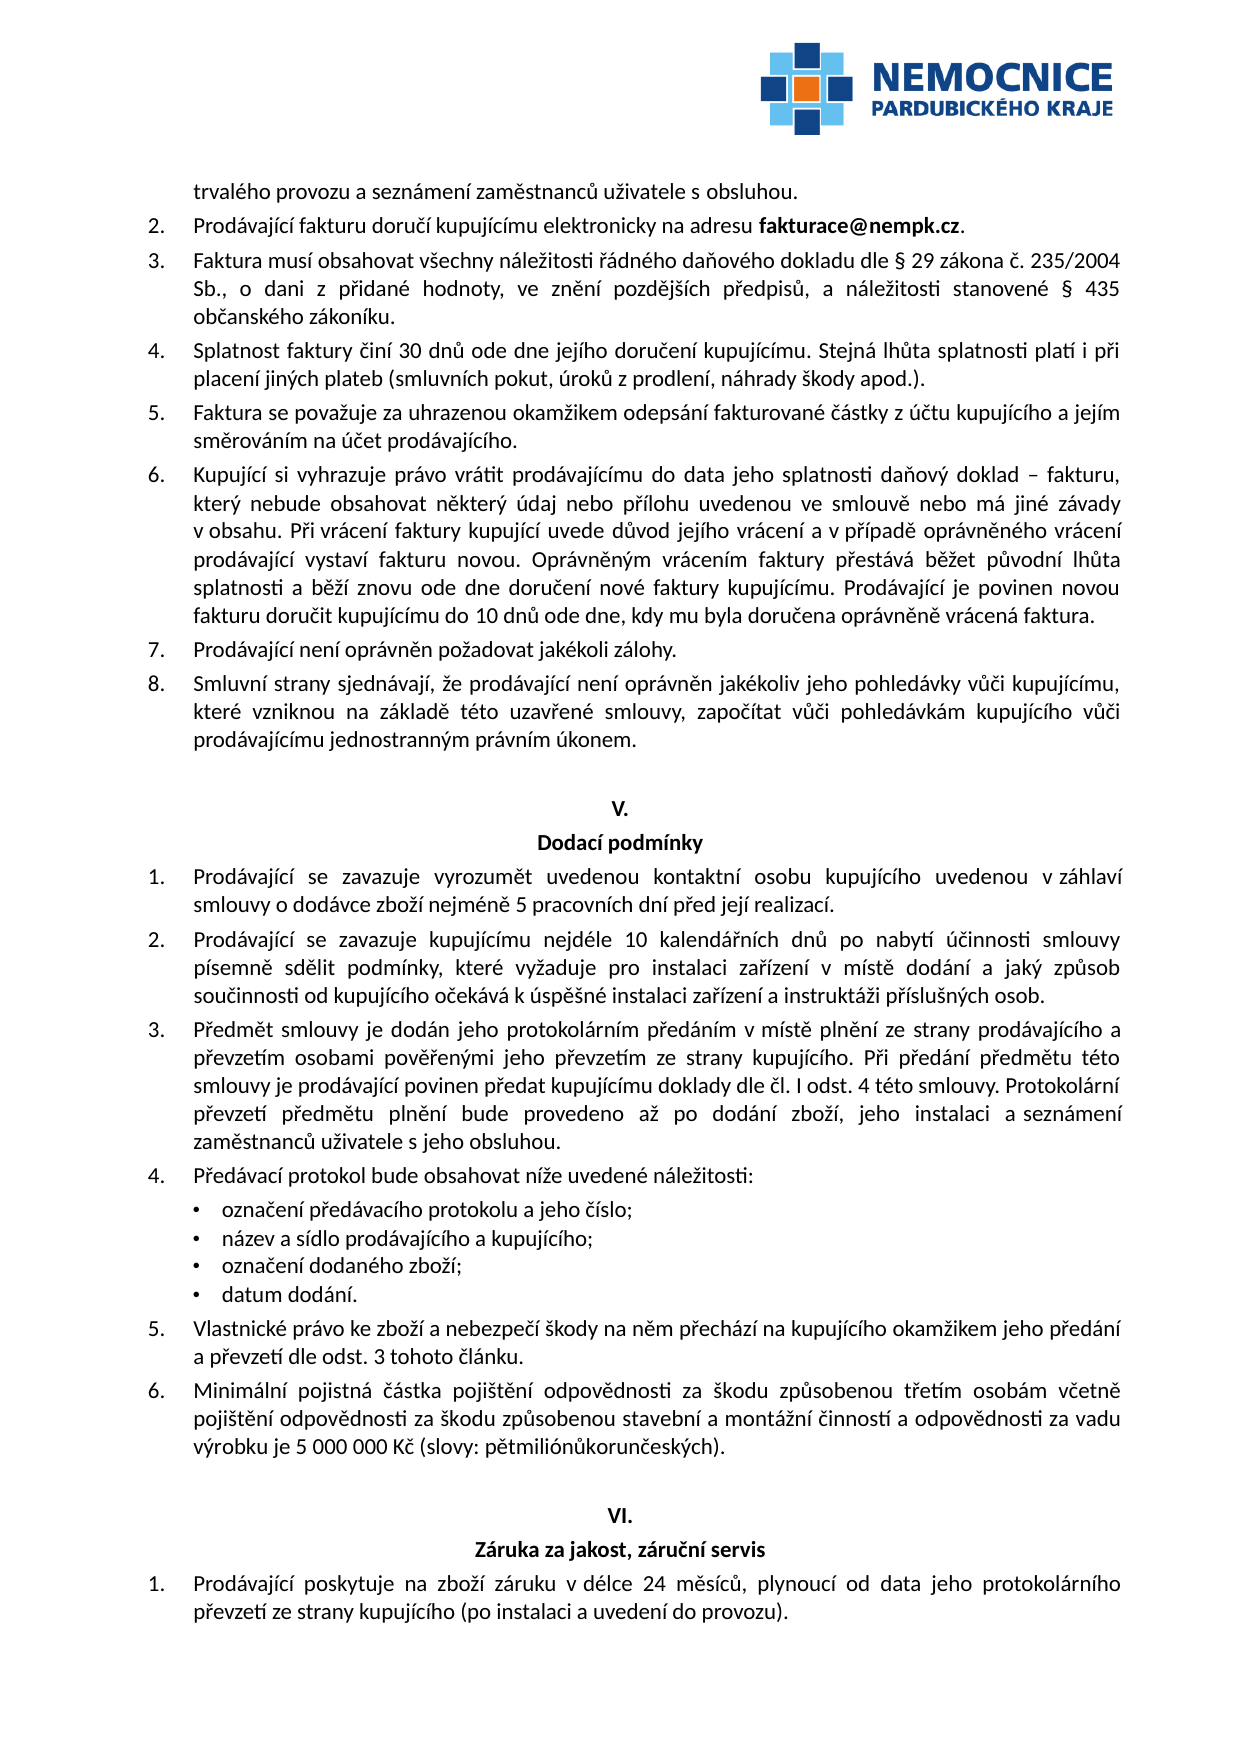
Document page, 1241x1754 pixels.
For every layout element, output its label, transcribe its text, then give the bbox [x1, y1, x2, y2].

list Vlastnické právo ke zboží a nebezpečí škody na něm přechází na kupujícího okamžikem jeho předání a převzetí dle odst. 3 tohoto článku. [148, 1314, 1122, 1370]
list Prodávající poskytuje na zboží záruku v délce 24 měsíců, plynoucí od data jeho protokolárního převzetí ze strany kupujícího (po instalaci a uvedení do provozu). [148, 1569, 1122, 1625]
list označení dodaného zboží; [192, 1252, 1122, 1280]
list Splatnost faktury činí 30 dnů ode dne jejího doručení kupujícímu. Stejná lhůta splatnosti platí i při placení jiných plateb (smluvních pokut, úroků z prodlení, náhrady škody apod.). [148, 336, 1122, 392]
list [148, 177, 1122, 205]
text Dodací podmínky [118, 828, 1122, 856]
list název a sídlo prodávajícího a kupujícího; [192, 1224, 1122, 1252]
list Faktura musí obsahovat všechny náležitosti řádného daňového dokladu dle § 29 zákona č. 235/2004 Sb., o dani z přidané hodnoty, ve znění pozdějších předpisů, a náležitosti stanovené § 435 občanského zákoníku. [148, 246, 1122, 330]
text Záruka za jakost, záruční servis [118, 1535, 1122, 1563]
list Předávací protokol bude obsahovat níže uvedené náležitosti: [148, 1161, 1122, 1189]
text VI. [118, 1501, 1122, 1529]
list Prodávající fakturu doručí kupujícímu elektronicky na adresu fakturace@nempk.cz. [148, 211, 1122, 239]
list označení předávacího protokolu a jeho číslo; [192, 1196, 1122, 1224]
list Minimální pojistná částka pojištění odpovědnosti za škodu způsobenou třetím osobám včetně pojištění odpovědnosti za škodu způsobenou stavební a montážní činností a odpovědnosti za vadu výrobku je 5 000 000 Kč (slovy: pětmiliónůkorunčeských). [148, 1376, 1122, 1460]
list Prodávající se zavazuje vyrozumět uvedenou kontaktní osobu kupujícího uvedenou v záhlaví smlouvy o dodávce zboží nejméně 5 pracovních dní před její realizací. [148, 862, 1122, 918]
list Prodávající se zavazuje kupujícímu nejdéle 10 kalendářních dnů po nabytí účinnosti smlouvy písemně sdělit podmínky, které vyžaduje pro instalaci zařízení v místě dodání a jaký způsob součinnosti od kupujícího očekává k úspěšné instalaci zařízení a instruktáži příslušných osob. [148, 925, 1122, 1009]
list Faktura se považuje za uhrazenou okamžikem odepsání fakturované částky z účtu kupujícího a jejím směrováním na účet prodávajícího. [148, 398, 1122, 454]
list Předmět smlouvy je dodán jeho protokolárním předáním v místě plnění ze strany prodávajícího a převzetím osobami pověřenými jeho převzetím ze strany kupujícího. Při předání předmětu této smlouvy je prodávající povinen předat kupujícímu doklady dle čl. I odst. 4 této smlouvy. Protokolární převzetí předmětu plnění bude provedeno až po dodání zboží, jeho instalaci a seznámení zaměstnanců uživatele s jeho obsluhou. [148, 1015, 1122, 1155]
list Smluvní strany sjednávají, že prodávající není oprávněn jakékoliv jeho pohledávky vůči kupujícímu, které vzniknou na základě této uzavřené smlouvy, započítat vůči pohledávkám kupujícího vůči prodávajícímu jednostranným právním úkonem. [148, 669, 1122, 753]
list Prodávající není oprávněn požadovat jakékoli zálohy. [148, 635, 1122, 663]
text v. [118, 794, 1122, 822]
picture [759, 41, 1113, 136]
list Kupující si vyhrazuje právo vrátit prodávajícímu do data jeho splatnosti daňový doklad – fakturu, který nebude obsahovat některý údaj nebo přílohu uvedenou ve smlouvě nebo má jiné závady v obsahu. Při vrácení faktury kupující uvede důvod jejího vrácení a v případě oprávněného vrácení prodávající vystaví fakturu novou. Oprávněným vrácením faktury přestává běžet původní lhůta splatnosti a běží znovu ode dne doručení nové faktury kupujícímu. Prodávající je povinen novou fakturu doručit kupujícímu do 10 dnů ode dne, kdy mu byla doručena oprávněně vrácená faktura. [148, 461, 1122, 629]
list datum dodání. [192, 1280, 1122, 1308]
